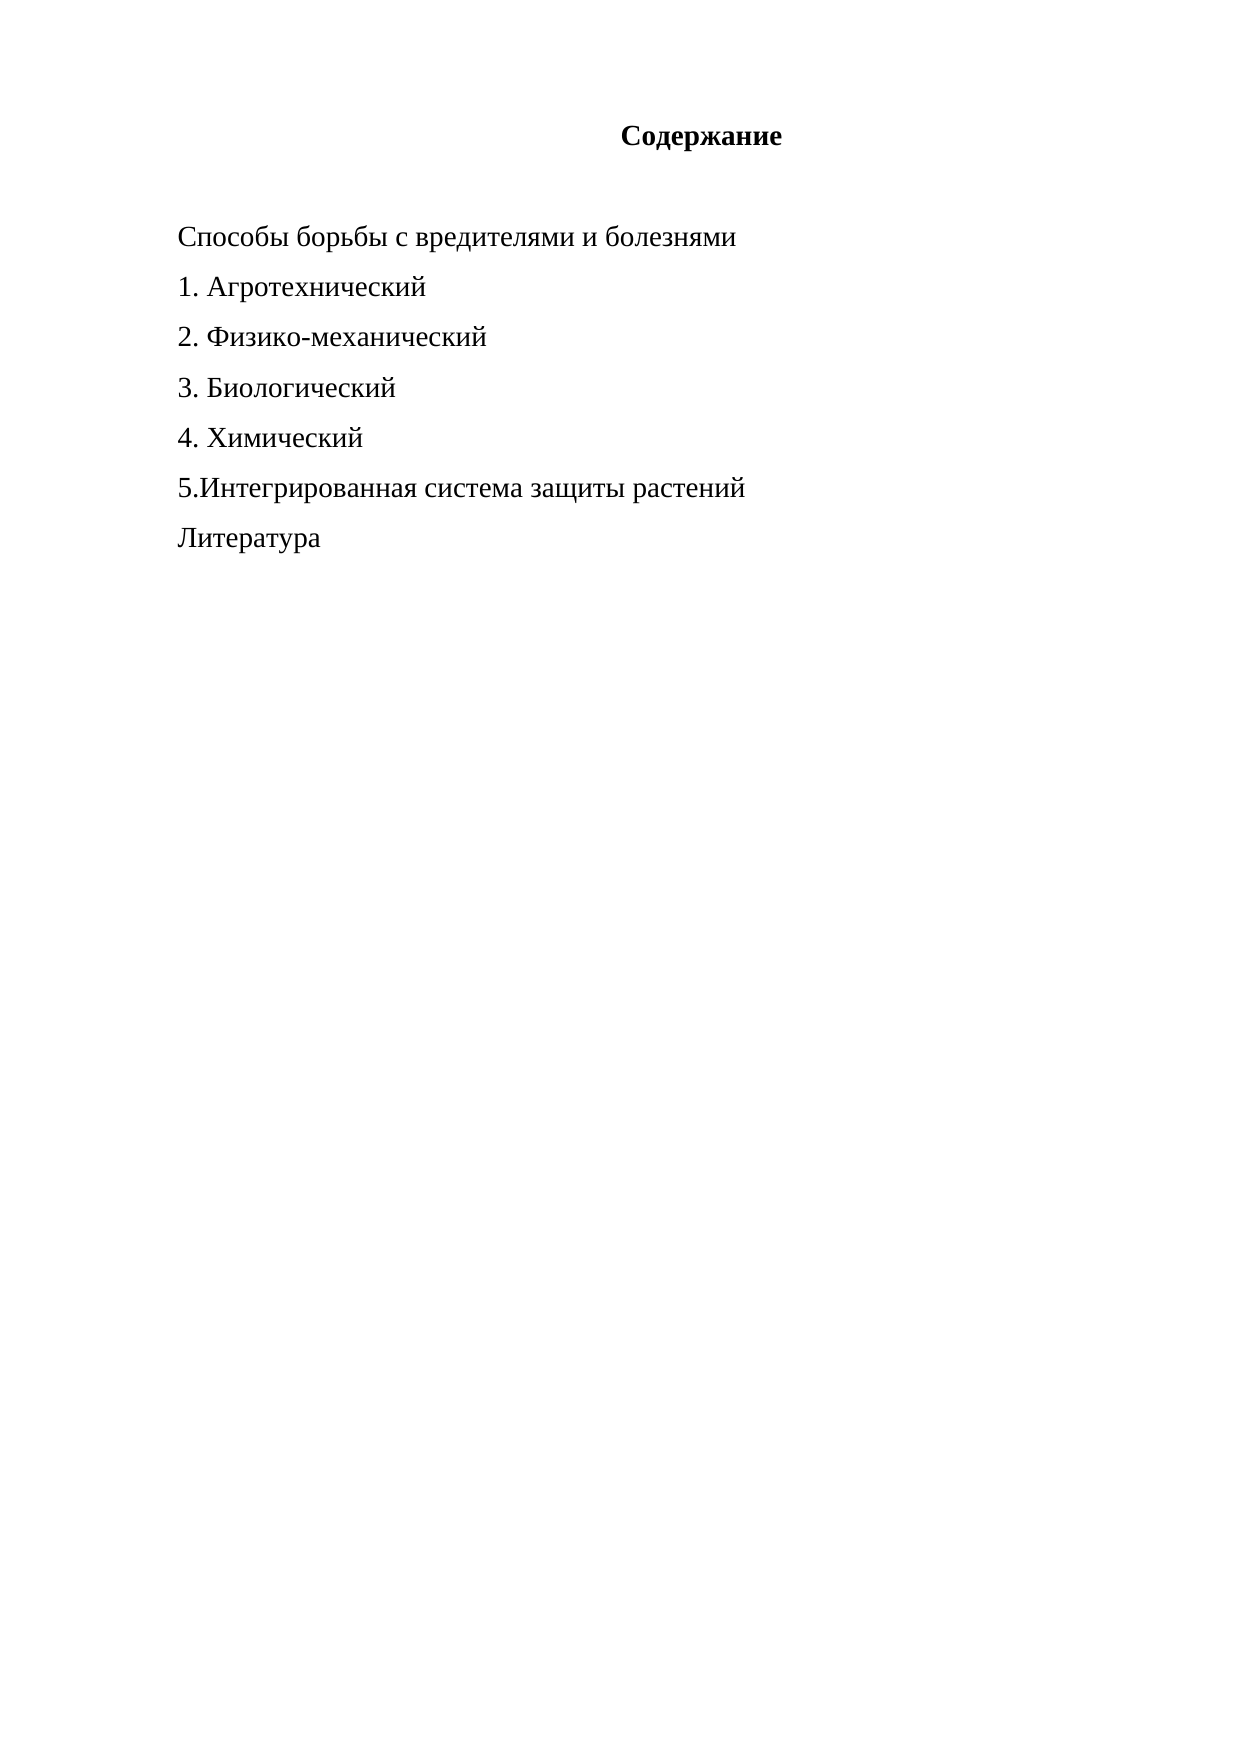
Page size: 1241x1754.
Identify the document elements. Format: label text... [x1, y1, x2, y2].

text Литература [177, 521, 1152, 554]
text 4. Химический [177, 420, 1152, 453]
text 2. Физико-механический [177, 319, 1152, 353]
text 3. Биологический [177, 370, 1152, 403]
text 5.Интегрированная система защиты растений [177, 470, 1152, 504]
text Способы борьбы с вредителями и болезнями [177, 219, 1152, 252]
text Содержание [177, 118, 1152, 152]
text 1. Агротехнический [177, 269, 1152, 303]
